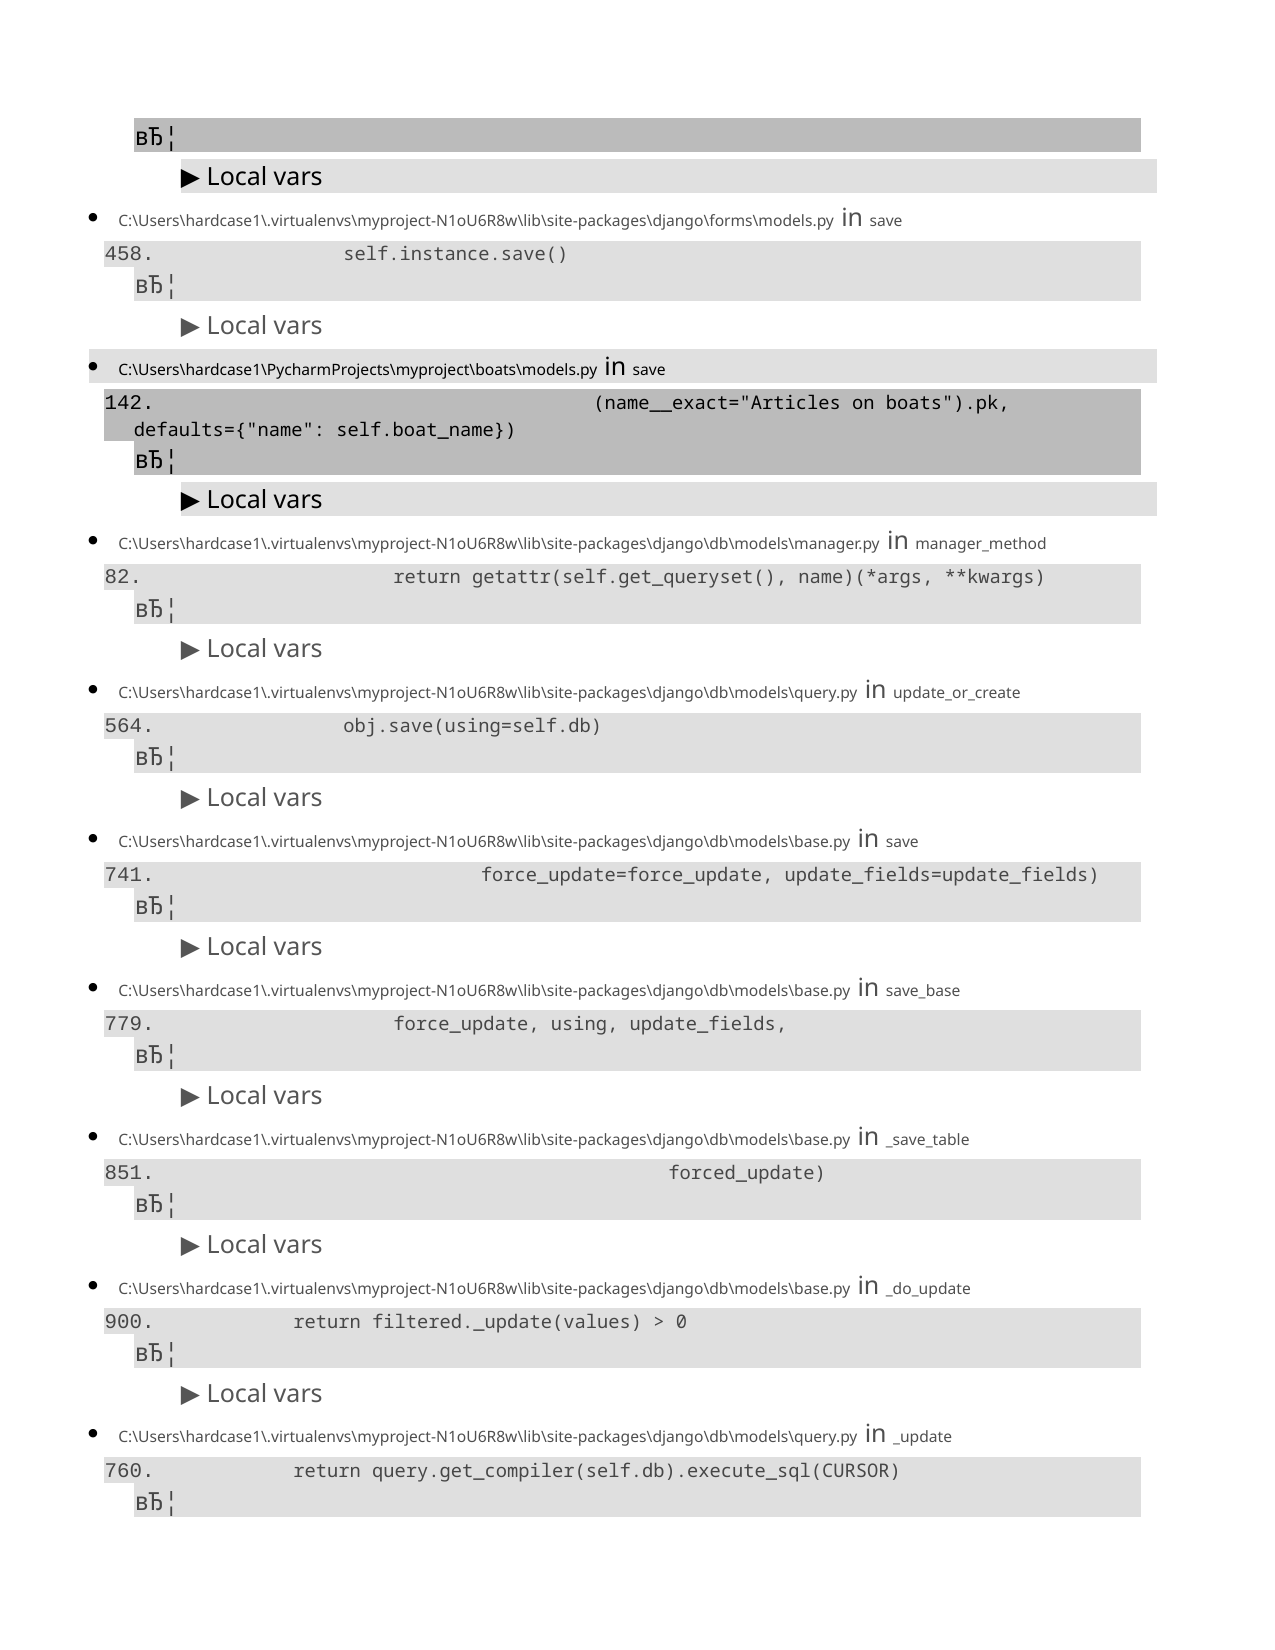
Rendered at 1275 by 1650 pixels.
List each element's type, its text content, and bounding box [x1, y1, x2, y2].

list return filtered._update(values) > 0 [104, 1308, 1141, 1334]
list obj.save(using=self.db) [104, 713, 1141, 739]
list return getattr(self.get_queryset(), name)(*args, **kwargs) [104, 564, 1141, 590]
list вЂ¦ [134, 1334, 1141, 1368]
list ▶ Local vars [181, 1078, 1157, 1112]
list ▶ Local vars [181, 159, 1157, 193]
list C:\Users\hardcase1\.virtualenvs\myproject-N1oU6R8w\lib\site-packages\django\forms\models.py in save [89, 200, 1157, 234]
list ▶ Local vars [181, 631, 1157, 665]
list вЂ¦ [134, 1483, 1141, 1517]
list self.instance.save() [104, 241, 1141, 267]
list вЂ¦ [134, 590, 1141, 624]
list вЂ¦ [134, 118, 1141, 152]
list C:\Users\hardcase1\.virtualenvs\myproject-N1oU6R8w\lib\site-packages\django\db\models\query.py in _update [89, 1416, 1157, 1450]
list ▶ Local vars [181, 482, 1157, 516]
list вЂ¦ [134, 441, 1141, 475]
list ▶ Local vars [181, 929, 1157, 963]
list ▶ Local vars [181, 1226, 1157, 1261]
list ▶ Local vars [181, 780, 1157, 814]
list return query.get_compiler(self.db).execute_sql(CURSOR) [104, 1457, 1141, 1483]
list вЂ¦ [134, 888, 1141, 922]
list force_update=force_update, update_fields=update_fields) [104, 862, 1141, 888]
list forced_update) [104, 1159, 1141, 1186]
list C:\Users\hardcase1\.virtualenvs\myproject-N1oU6R8w\lib\site-packages\django\db\models\base.py in _do_update [89, 1267, 1157, 1301]
list C:\Users\hardcase1\.virtualenvs\myproject-N1oU6R8w\lib\site-packages\django\db\models\base.py in save [89, 821, 1157, 855]
list вЂ¦ [134, 1186, 1141, 1220]
list вЂ¦ [134, 1037, 1141, 1071]
list C:\Users\hardcase1\.virtualenvs\myproject-N1oU6R8w\lib\site-packages\django\db\models\base.py in _save_table [89, 1118, 1157, 1152]
list C:\Users\hardcase1\.virtualenvs\myproject-N1oU6R8w\lib\site-packages\django\db\models\base.py in save_base [89, 969, 1157, 1004]
list force_update, using, update_fields, [104, 1010, 1141, 1037]
list C:\Users\hardcase1\PycharmProjects\myproject\boats\models.py in save [89, 349, 1157, 383]
list вЂ¦ [134, 267, 1141, 301]
list вЂ¦ [134, 739, 1141, 773]
list C:\Users\hardcase1\.virtualenvs\myproject-N1oU6R8w\lib\site-packages\django\db\models\query.py in update_or_create [89, 672, 1157, 706]
list (name__exact="Articles on boats").pk, defaults={"name": self.boat_name}) [104, 389, 1141, 441]
list ▶ Local vars [181, 1375, 1157, 1409]
list C:\Users\hardcase1\.virtualenvs\myproject-N1oU6R8w\lib\site-packages\django\db\models\manager.py in manager_method [89, 523, 1157, 557]
list ▶ Local vars [181, 308, 1157, 342]
